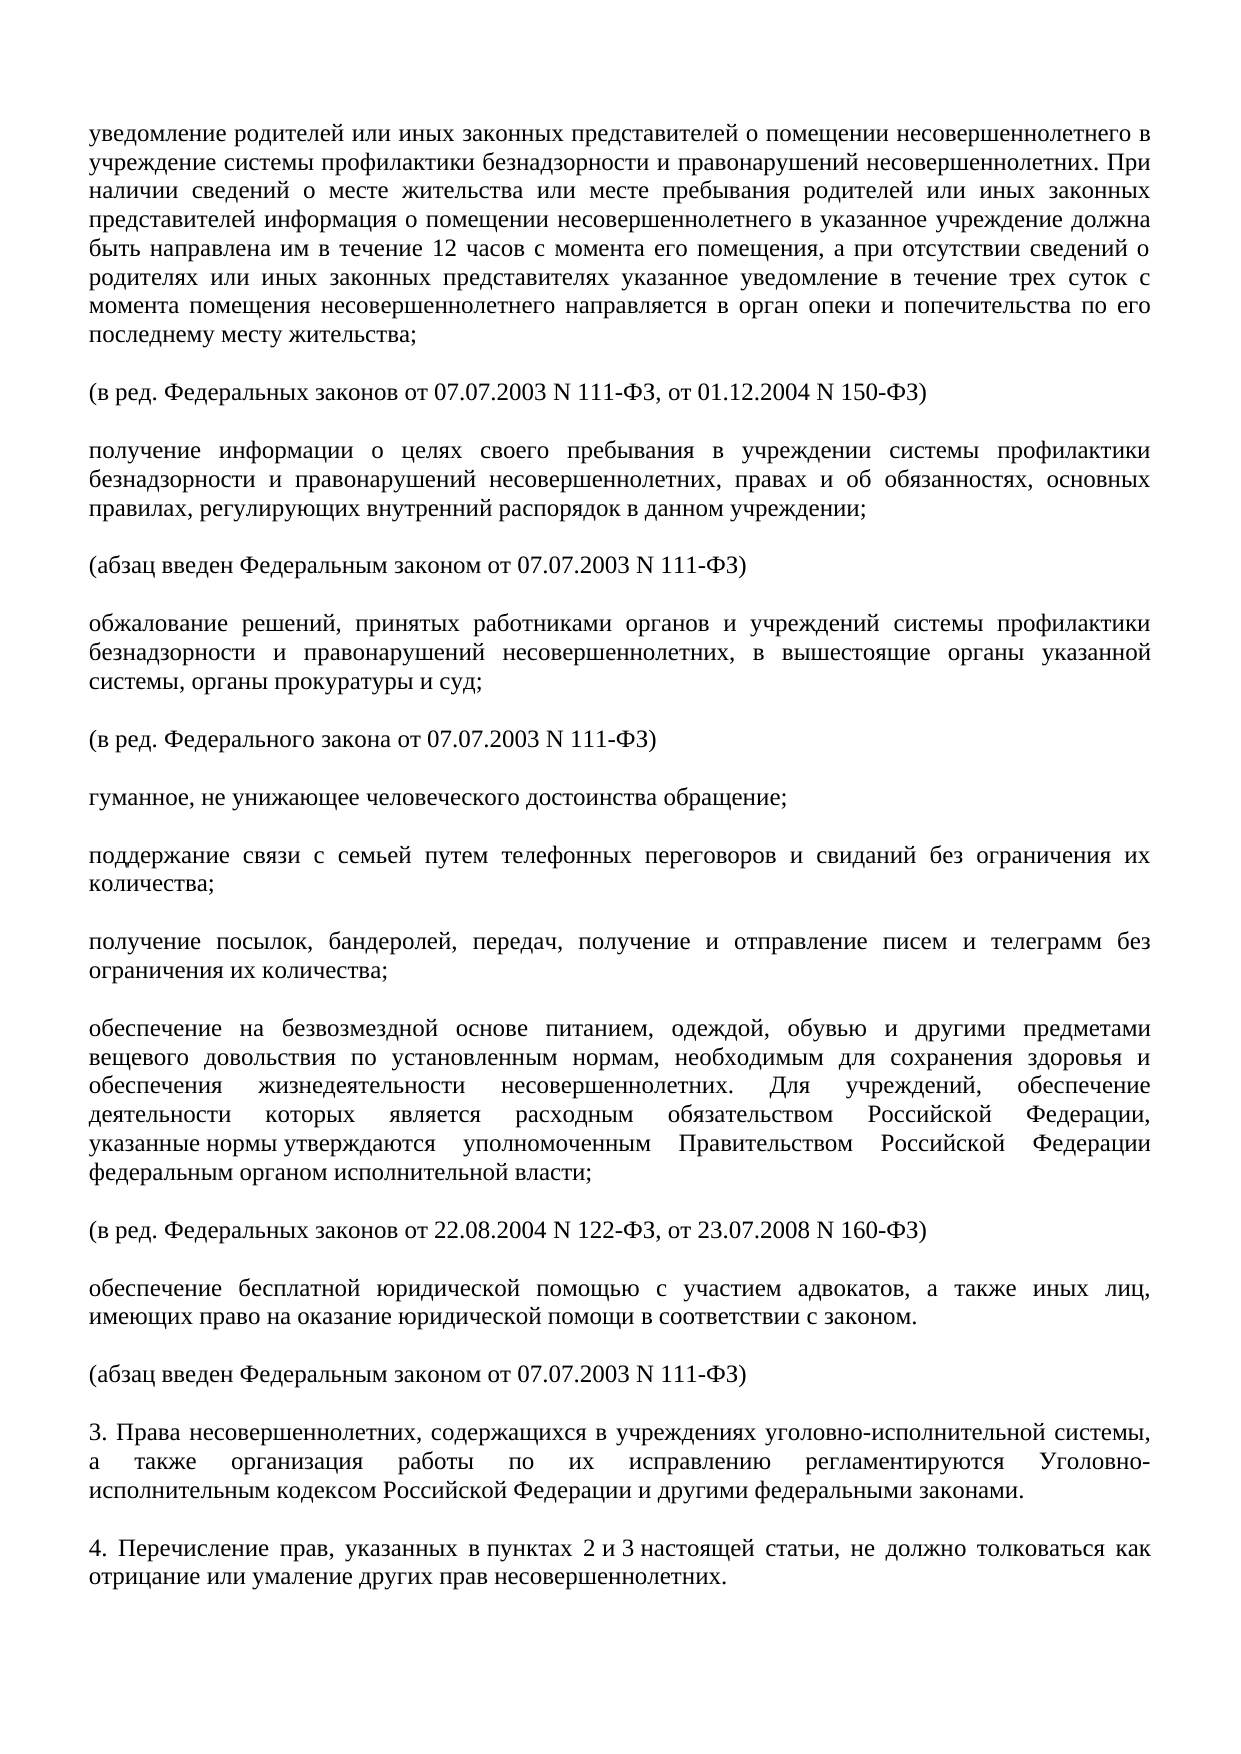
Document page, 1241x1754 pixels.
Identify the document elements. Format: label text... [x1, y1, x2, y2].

text обеспечение бесплатной юридической помощью с участием адвокатов, а также иных лиц, имеющих право на оказание юридической помощи в соответствии с законом. [89, 1273, 1152, 1330]
text получение информации о целях своего пребывания в учреждении системы профилактики безнадзорности и правонарушений несовершеннолетних, правах и об обязанностях, основных правилах, регулирующих внутренний распорядок в данном учреждении; [89, 435, 1152, 521]
text обеспечение на безвозмездной основе питанием, одеждой, обувью и другими предметами вещевого довольствия по установленным нормам, необходимым для сохранения здоровья и обеспечения жизнедеятельности несовершеннолетних. Для учреждений, обеспечение деятельности которых является расходным обязательством Российской Федерации, указанные нормы утверждаются уполномоченным Правительством Российской Федерации федеральным органом исполнительной власти; [89, 1013, 1152, 1186]
text уведомление родителей или иных законных представителей о помещении несовершеннолетнего в учреждение системы профилактики безнадзорности и правонарушений несовершеннолетних. При наличии сведений о месте жительства или месте пребывания родителей или иных законных представителей информация о помещении несовершеннолетнего в указанное учреждение должна быть направлена им в течение 12 часов с момента его помещения, а при отсутствии сведений о родителях или иных законных представителях указанное уведомление в течение трех суток с момента помещения несовершеннолетнего направляется в орган опеки и попечительства по его последнему месту жительства; [89, 118, 1152, 348]
text 3. Права несовершеннолетних, содержащихся в учреждениях уголовно-исполнительной системы, а также организация работы по их исправлению регламентируются Уголовно-исполнительным кодексом Российской Федерации и другими федеральными законами. [89, 1417, 1152, 1503]
text 4. Перечисление прав, указанных в пунктах 2 и 3 настоящей статьи, не должно толковаться как отрицание или умаление других прав несовершеннолетних. [89, 1533, 1152, 1590]
text получение посылок, бандеролей, передач, получение и отправление писем и телеграмм без ограничения их количества; [89, 926, 1152, 984]
text обжалование решений, принятых работниками органов и учреждений системы профилактики безнадзорности и правонарушений несовершеннолетних, в вышестоящие органы указанной системы, органы прокуратуры и суд; [89, 608, 1152, 695]
text (в ред. Федеральных законов от 07.07.2003 N 111-ФЗ, от 01.12.2004 N 150-ФЗ) [89, 377, 1152, 406]
text (абзац введен Федеральным законом от 07.07.2003 N 111-ФЗ) [89, 1359, 1152, 1388]
text (в ред. Федеральных законов от 22.08.2004 N 122-ФЗ, от 23.07.2008 N 160-ФЗ) [89, 1215, 1152, 1243]
text (абзац введен Федеральным законом от 07.07.2003 N 111-ФЗ) [89, 551, 1152, 579]
text поддержание связи с семьей путем телефонных переговоров и свиданий без ограничения их количества; [89, 840, 1152, 897]
text гуманное, не унижающее человеческого достоинства обращение; [89, 782, 1152, 811]
text (в ред. Федерального закона от 07.07.2003 N 111-ФЗ) [89, 724, 1152, 753]
